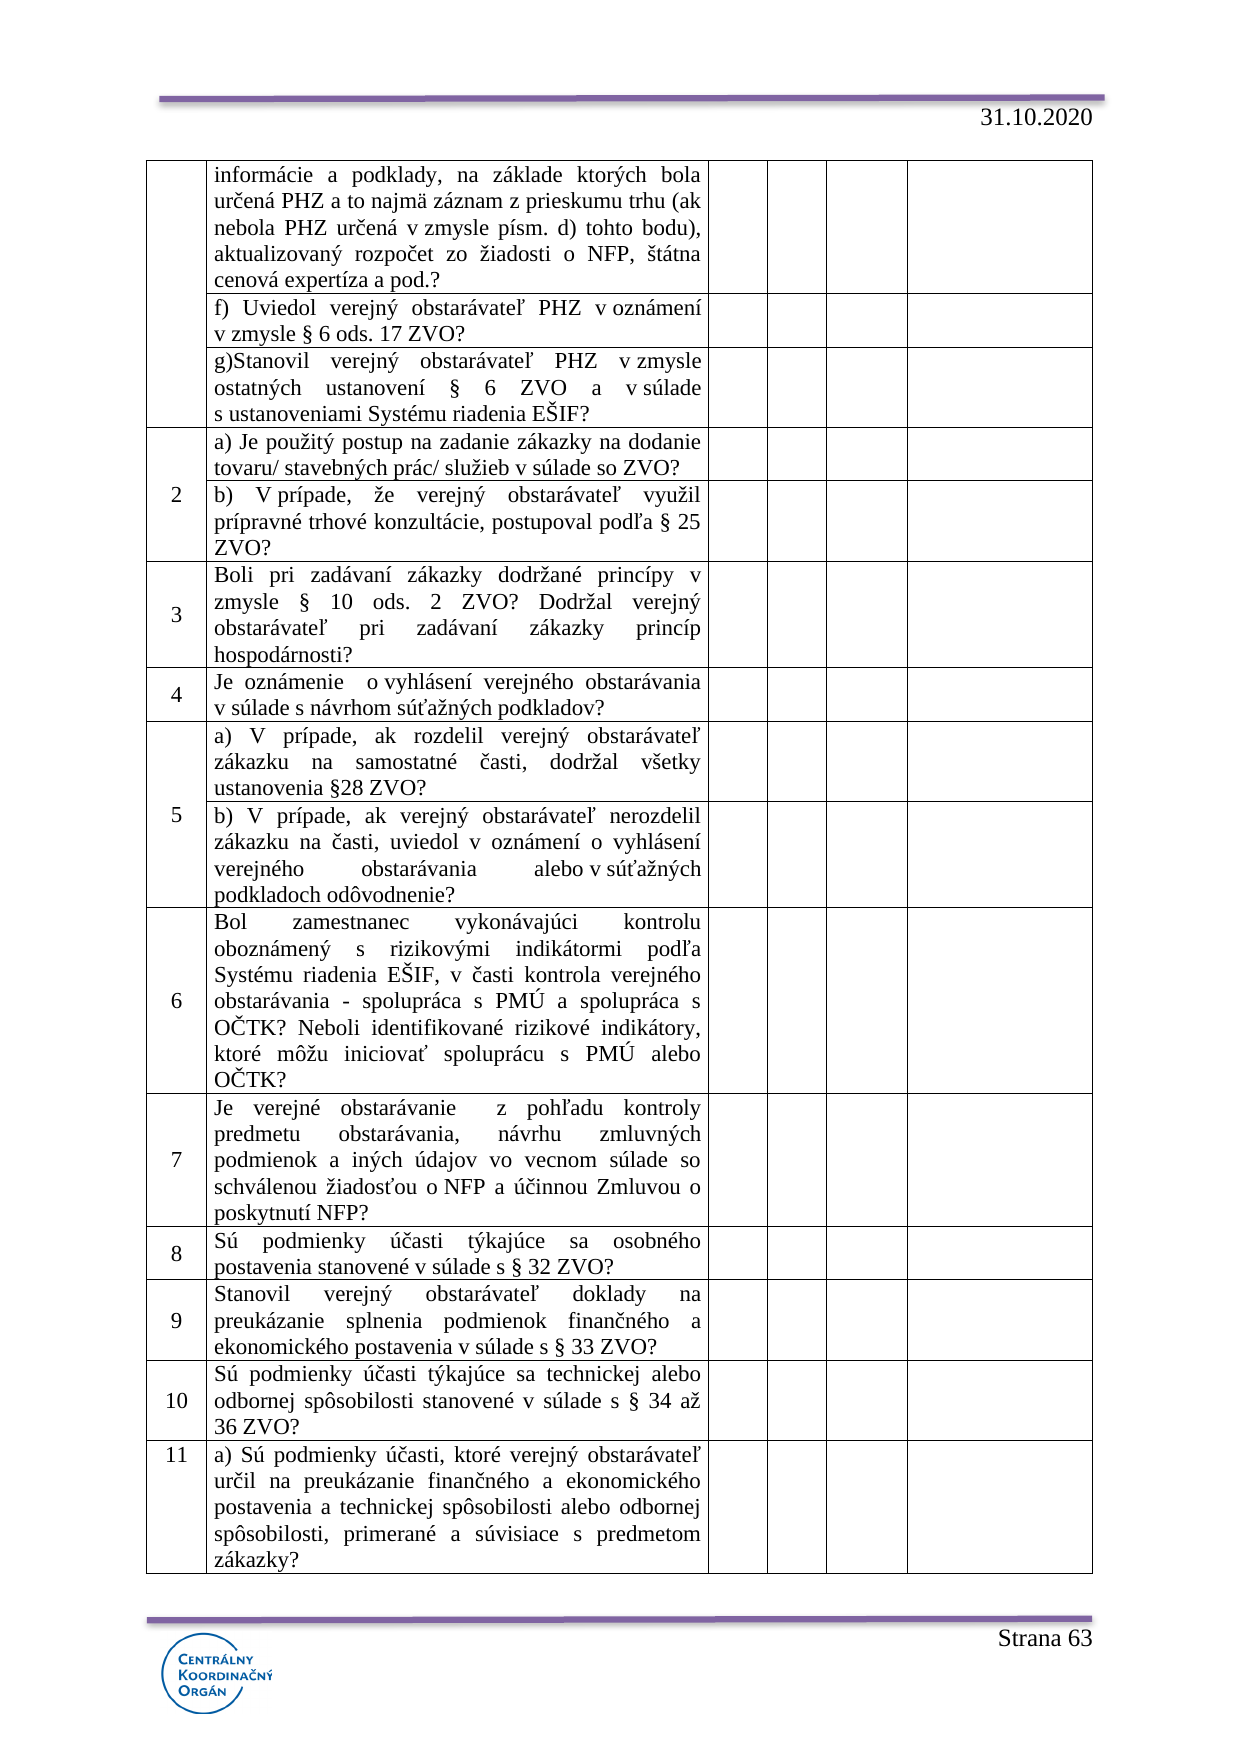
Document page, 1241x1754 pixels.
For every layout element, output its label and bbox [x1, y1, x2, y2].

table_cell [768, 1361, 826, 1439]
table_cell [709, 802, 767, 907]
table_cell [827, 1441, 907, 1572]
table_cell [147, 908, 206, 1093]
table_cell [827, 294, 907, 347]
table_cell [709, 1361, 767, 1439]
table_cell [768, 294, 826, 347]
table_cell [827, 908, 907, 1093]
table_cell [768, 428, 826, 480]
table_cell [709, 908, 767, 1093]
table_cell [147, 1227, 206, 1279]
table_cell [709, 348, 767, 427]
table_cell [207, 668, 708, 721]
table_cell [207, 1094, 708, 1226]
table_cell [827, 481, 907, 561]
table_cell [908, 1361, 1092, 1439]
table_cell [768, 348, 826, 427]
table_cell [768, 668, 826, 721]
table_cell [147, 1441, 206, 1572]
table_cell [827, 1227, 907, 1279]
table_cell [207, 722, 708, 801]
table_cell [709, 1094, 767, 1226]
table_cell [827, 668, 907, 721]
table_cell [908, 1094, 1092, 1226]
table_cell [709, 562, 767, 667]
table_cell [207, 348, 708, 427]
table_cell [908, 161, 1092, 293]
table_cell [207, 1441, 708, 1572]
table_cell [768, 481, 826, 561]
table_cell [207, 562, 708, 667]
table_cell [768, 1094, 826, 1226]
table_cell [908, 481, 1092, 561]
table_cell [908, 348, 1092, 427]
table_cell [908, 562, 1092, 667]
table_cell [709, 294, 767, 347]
picture [159, 1631, 272, 1713]
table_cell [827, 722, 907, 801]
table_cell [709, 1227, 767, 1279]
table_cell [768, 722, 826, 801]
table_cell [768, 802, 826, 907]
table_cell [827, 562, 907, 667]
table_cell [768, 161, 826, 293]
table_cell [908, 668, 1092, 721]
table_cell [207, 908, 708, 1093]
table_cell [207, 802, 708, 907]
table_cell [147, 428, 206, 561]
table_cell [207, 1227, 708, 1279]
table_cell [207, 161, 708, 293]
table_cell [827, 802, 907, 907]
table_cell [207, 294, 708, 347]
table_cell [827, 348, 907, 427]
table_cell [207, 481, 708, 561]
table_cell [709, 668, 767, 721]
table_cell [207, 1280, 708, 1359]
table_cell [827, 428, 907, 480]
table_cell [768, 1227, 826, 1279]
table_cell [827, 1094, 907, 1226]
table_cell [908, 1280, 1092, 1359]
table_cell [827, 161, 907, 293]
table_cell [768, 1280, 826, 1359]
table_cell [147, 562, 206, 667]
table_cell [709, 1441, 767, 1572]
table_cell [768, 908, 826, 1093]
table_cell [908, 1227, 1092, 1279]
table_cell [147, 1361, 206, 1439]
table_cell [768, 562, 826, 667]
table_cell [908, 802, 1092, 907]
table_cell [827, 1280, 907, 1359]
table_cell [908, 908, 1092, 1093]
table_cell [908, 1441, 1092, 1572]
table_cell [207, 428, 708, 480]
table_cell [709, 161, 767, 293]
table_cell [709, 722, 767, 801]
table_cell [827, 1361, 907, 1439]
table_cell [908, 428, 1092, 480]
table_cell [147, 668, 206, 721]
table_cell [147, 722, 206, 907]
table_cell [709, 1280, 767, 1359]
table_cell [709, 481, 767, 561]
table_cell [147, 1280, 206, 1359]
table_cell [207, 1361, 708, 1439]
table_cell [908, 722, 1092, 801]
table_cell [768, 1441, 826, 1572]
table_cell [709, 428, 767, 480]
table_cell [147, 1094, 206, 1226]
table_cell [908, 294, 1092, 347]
